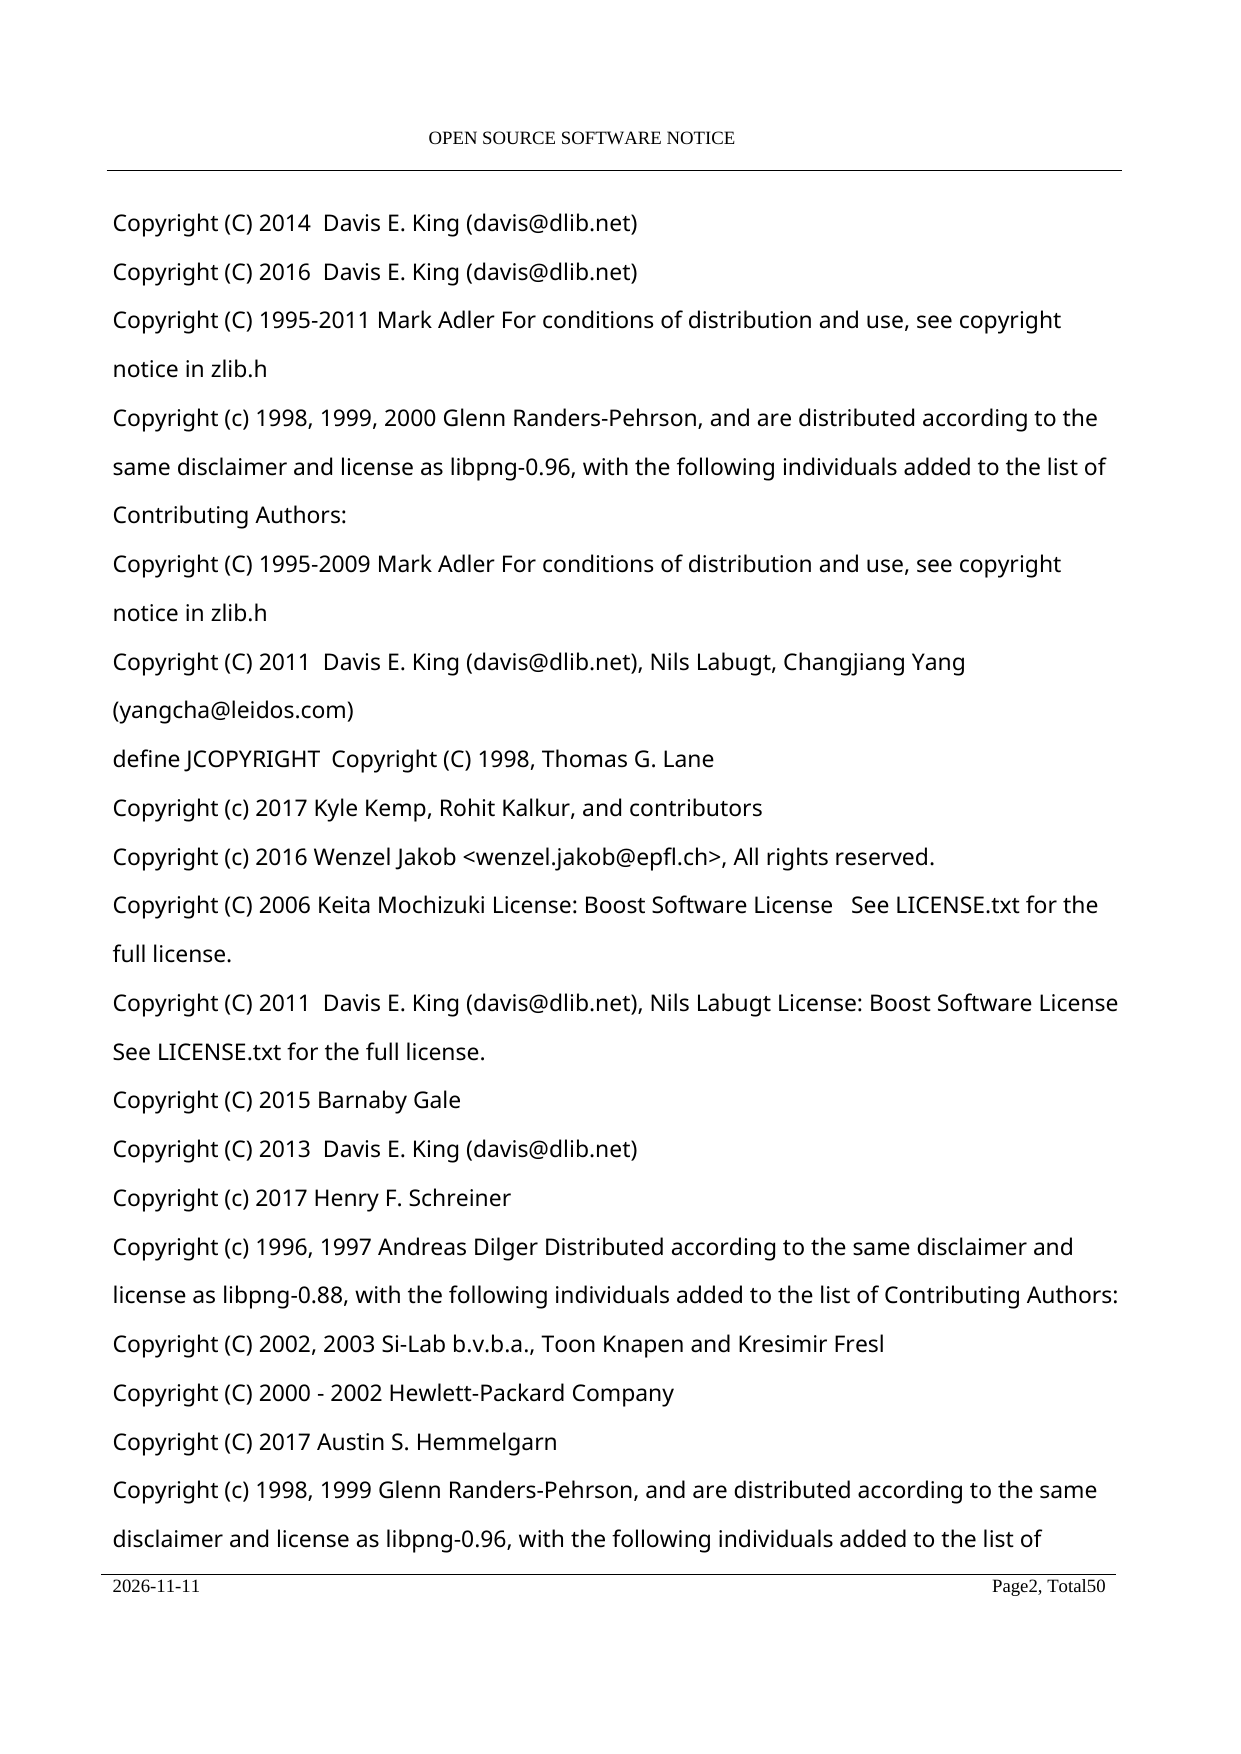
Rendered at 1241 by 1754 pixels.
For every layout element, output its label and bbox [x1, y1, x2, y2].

text [112, 206, 1128, 1555]
